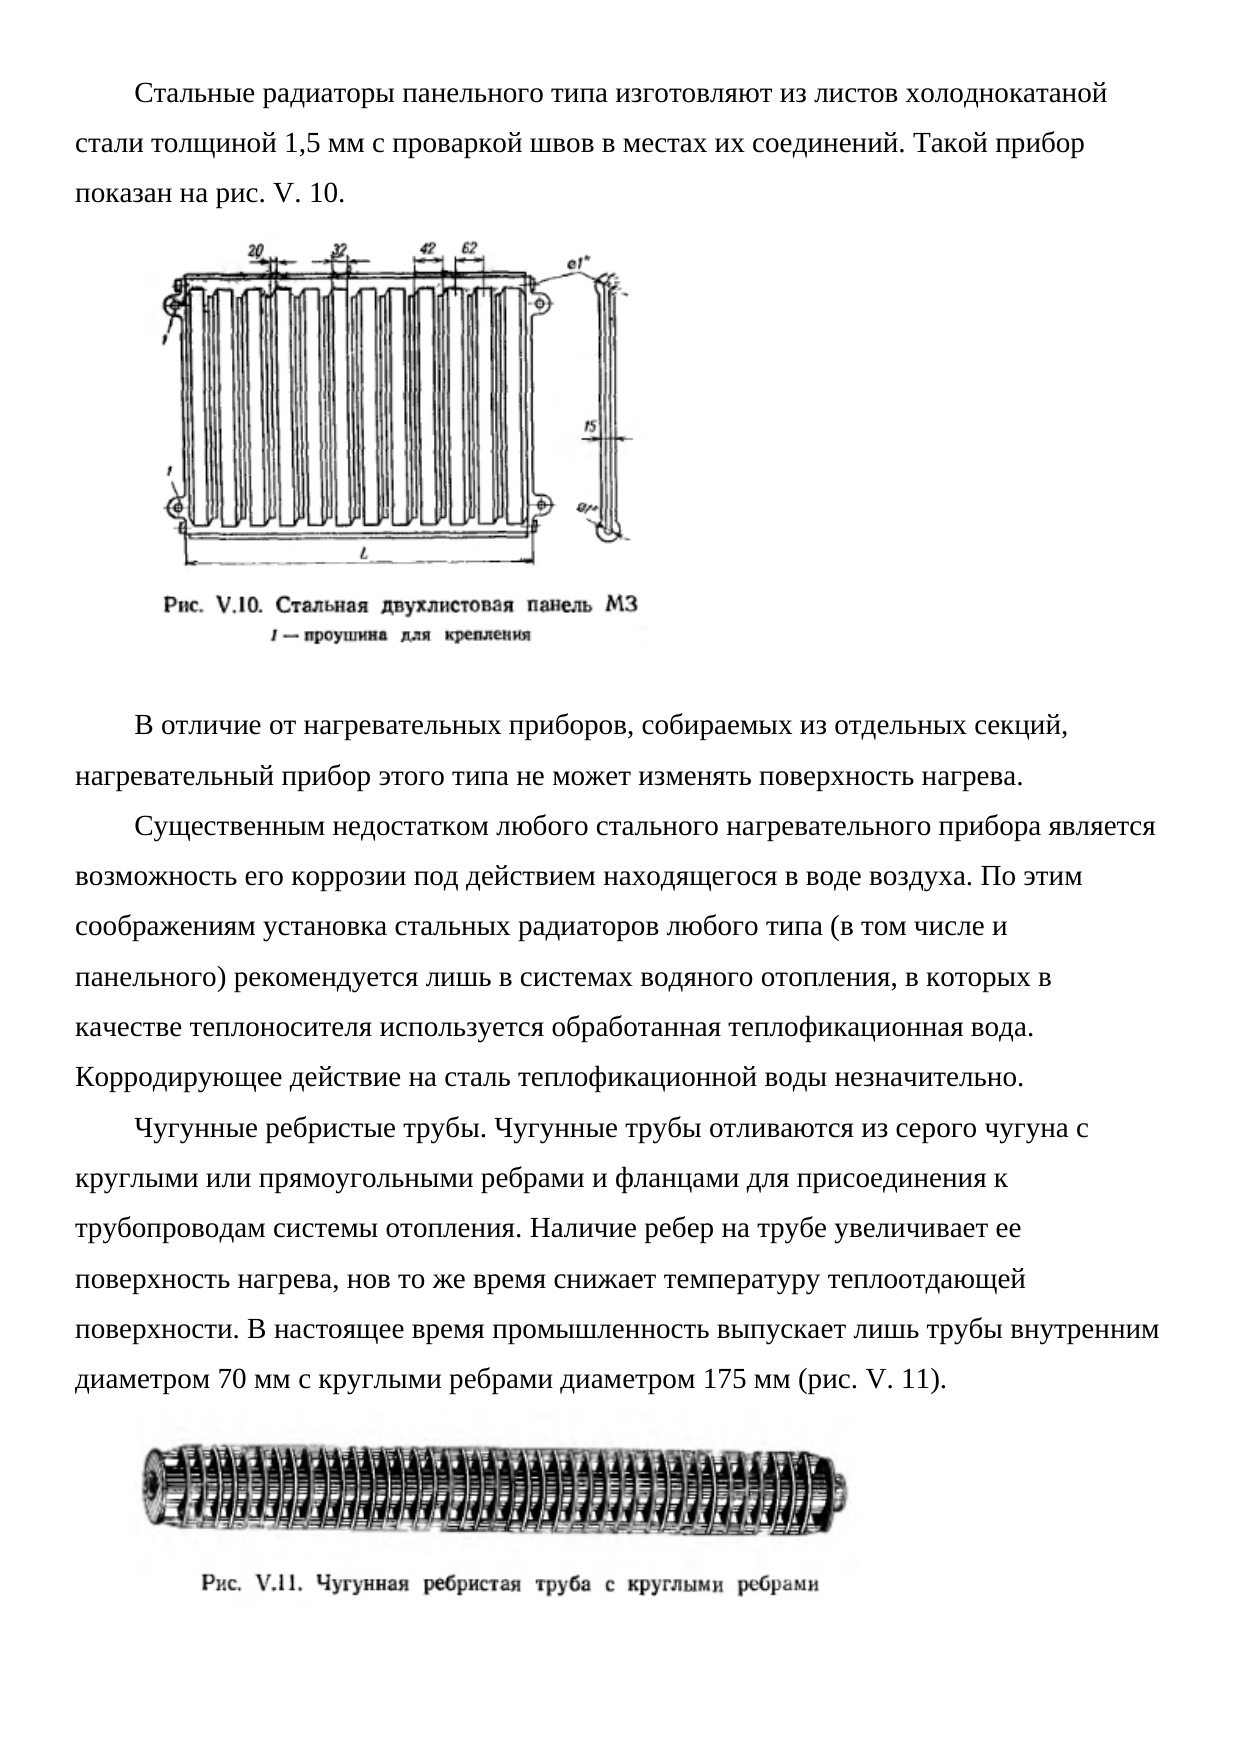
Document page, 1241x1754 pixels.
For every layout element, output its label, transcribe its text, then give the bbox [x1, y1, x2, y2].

text Чугунные ребристые трубы. Чугунные трубы отливаются из серого чугуна с круглыми или прямоугольными ребрами и фланцами для присоединения к трубопроводам системы отопления. Наличие ребер на трубе увеличивает ее поверхность нагрева, нов то же время снижает температуру теплоотдающей поверхности. В настоящее время промышленность выпускает лишь трубы внутренним диаметром 70 мм с круглыми ребрами диаметром 175 мм (рис. V. 11). [75, 1110, 1165, 1395]
picture [134, 1411, 860, 1611]
text В отличие от нагревательных приборов, собираемых из отдельных секций, нагревательный прибор этого типа не может изменять поверхность нагрева. [75, 707, 1165, 791]
text Существенным недостатком любого стального нагревательного прибора является возможность его коррозии под действием находящегося в воде воздуха. По этим соображениям установка стальных радиаторов любого типа (в том числе и панельного) рекомендуется лишь в системах водяного отопления, в которых в качестве теплоносителя используется обработанная теплофикационная вода. Корродирующее действие на сталь теплофикационной воды незначительно. [75, 808, 1165, 1093]
text Стальные радиаторы панельного типа изготовляют из листов холоднокатаной стали толщиной 1,5 мм с проваркой швов в местах их соединений. Такой прибор показан на рис. V. 10. [75, 75, 1165, 209]
picture [134, 226, 649, 652]
